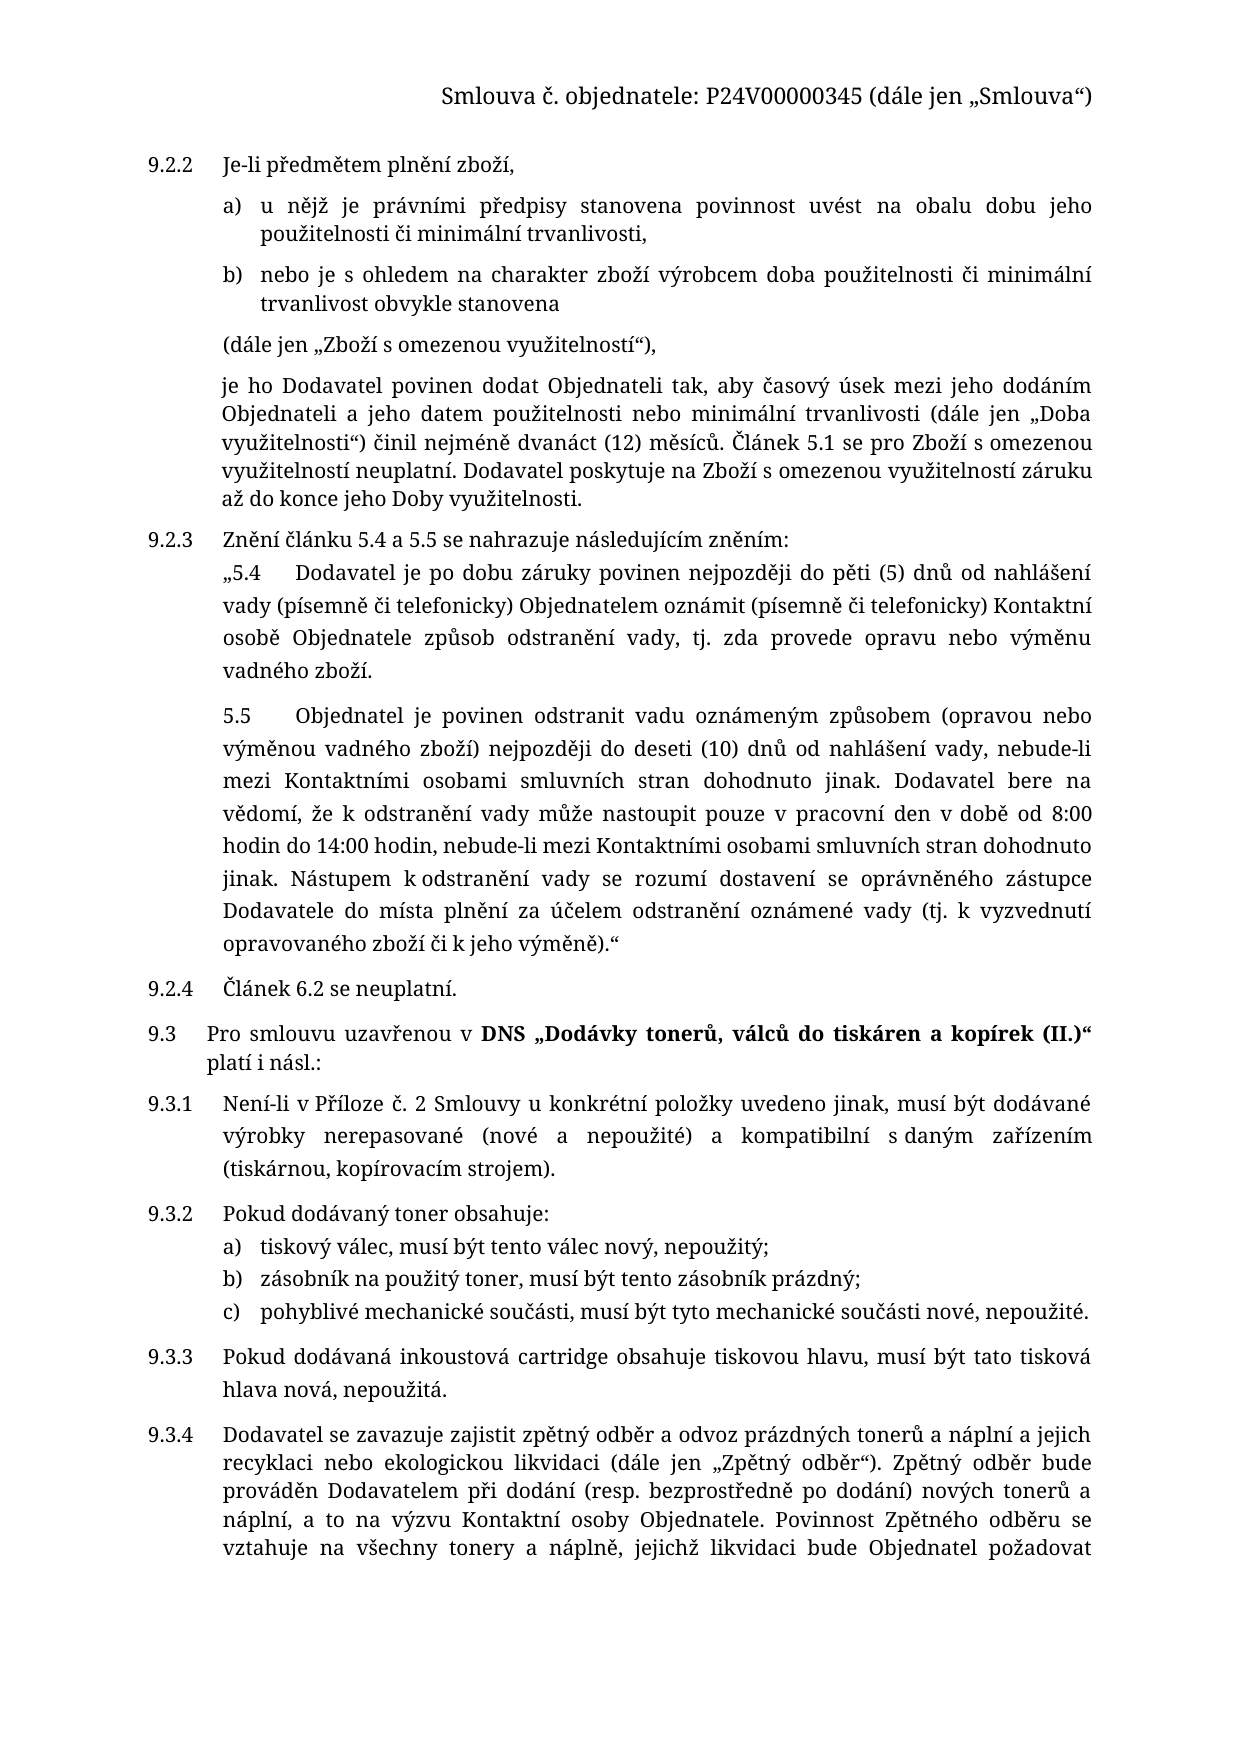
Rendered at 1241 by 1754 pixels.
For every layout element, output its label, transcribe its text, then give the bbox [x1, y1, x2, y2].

list u nějž je právními předpisy stanovena povinnost uvést na obalu dobu jeho použitelnosti či minimální trvanlivosti, [223, 191, 1093, 248]
list 5.5 Objednatel je povinen odstranit vadu oznámeným způsobem (opravou nebo výměnou vadného zboží) nejpozději do deseti (10) dnů od nahlášení vady, nebude-li mezi Kontaktními osobami smluvních stran dohodnuto jinak. Dodavatel bere na vědomí, že k odstranění vady může nastoupit pouze v pracovní den v době od 8:00 hodin do 14:00 hodin, nebude-li mezi Kontaktními osobami smluvních stran dohodnuto jinak. Nástupem k odstranění vady se rozumí dostavení se oprávněného zástupce Dodavatele do místa plnění za účelem odstranění oznámené vady (tj. k vyzvednutí opravovaného zboží či k jeho výměně).“ [223, 701, 1093, 958]
list Pro smlouvu uzavřenou v DNS „Dodávky tonerů, válců do tiskáren a kopírek (II.)“ platí i násl.: [148, 1019, 1093, 1076]
list Není-li v Příloze č. 2 Smlouvy u konkrétní položky uvedeno jinak, musí být dodávané výrobky nerepasované (nové a nepoužité) a kompatibilní s daným zařízením (tiskárnou, kopírovacím strojem). [148, 1089, 1093, 1182]
text je ho Dodavatel povinen dodat Objednateli tak, aby časový úsek mezi jeho dodáním Objednateli a jeho datem použitelnosti nebo minimální trvanlivosti (dále jen „Doba využitelnosti“) činil nejméně dvanáct (12) měsíců. Článek 5.1 se pro Zboží s omezenou využitelností neuplatní. Dodavatel poskytuje na Zboží s omezenou využitelností záruku až do konce jeho Doby využitelnosti. [221, 371, 1093, 513]
list tiskový válec, musí být tento válec nový, nepoužitý; [223, 1232, 1093, 1260]
list nebo je s ohledem na charakter zboží výrobcem doba použitelnosti či minimální trvanlivost obvykle stanovena [223, 261, 1093, 317]
list Článek 6.2 se neuplatní. [148, 974, 1093, 1003]
list Znění článku 5.4 a 5.5 se nahrazuje následujícím zněním: [148, 526, 1093, 554]
list Je-li předmětem plnění zboží, [148, 150, 1093, 179]
list Pokud dodávaná inkoustová cartridge obsahuje tiskovou hlavu, musí být tato tisková hlava nová, nepoužitá. [148, 1342, 1093, 1403]
list pohyblivé mechanické součásti, musí být tyto mechanické součásti nové, nepoužité. [223, 1297, 1093, 1325]
text (dále jen „Zboží s omezenou využitelností“), [223, 330, 1093, 358]
list Pokud dodávaný toner obsahuje: [148, 1199, 1093, 1228]
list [148, 1420, 1093, 1562]
list „5.4 Dodavatel je po dobu záruky povinen nejpozději do pěti (5) dnů od nahlášení vady (písemně či telefonicky) Objednatelem oznámit (písemně či telefonicky) Kontaktní osobě Objednatele způsob odstranění vady, tj. zda provede opravu nebo výměnu vadného zboží. [223, 558, 1093, 684]
list zásobník na použitý toner, musí být tento zásobník prázdný; [223, 1264, 1093, 1293]
